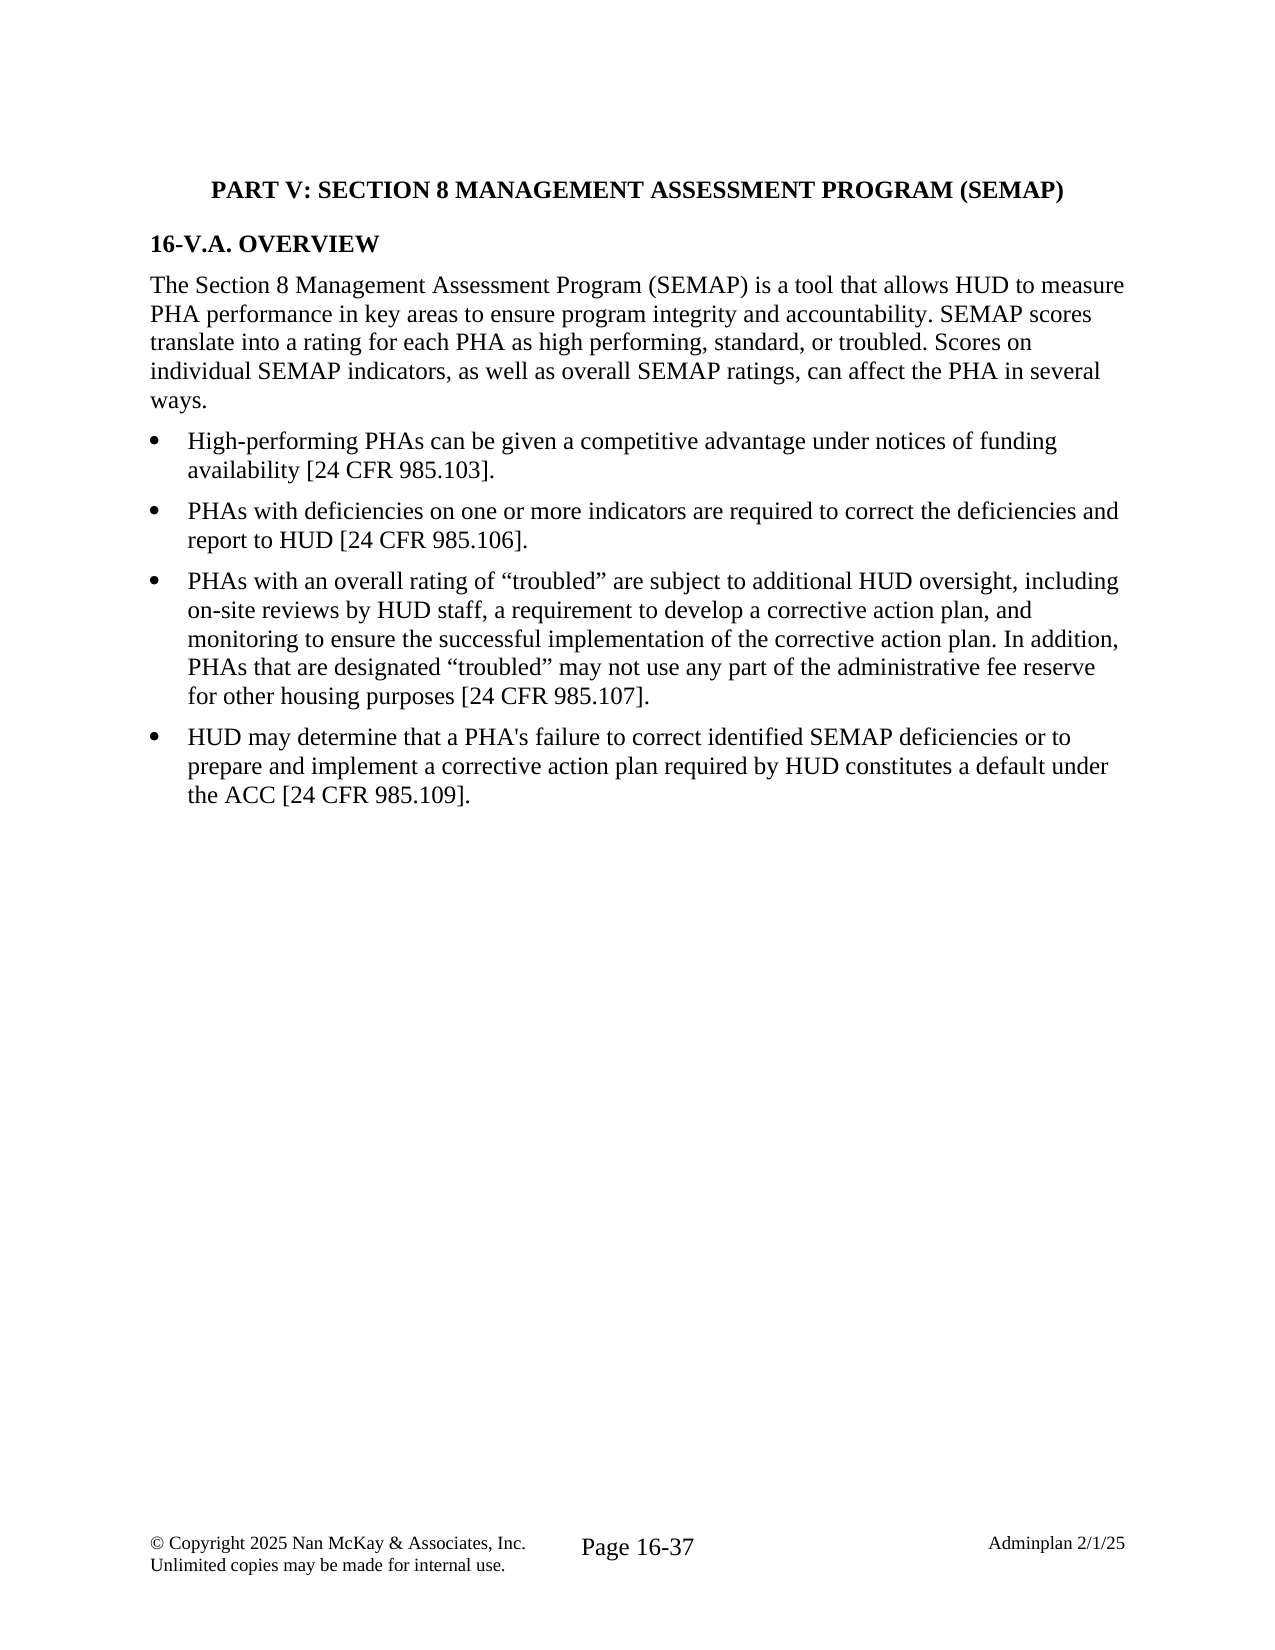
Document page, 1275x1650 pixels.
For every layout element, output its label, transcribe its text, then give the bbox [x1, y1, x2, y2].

list PHAs with an overall rating of “troubled” are subject to additional HUD oversight, including on-site reviews by HUD staff, a requirement to develop a corrective action plan, and monitoring to ensure the successful implementation of the corrective action plan. In addition, PHAs that are designated “troubled” may not use any part of the administrative fee reserve for other housing purposes [24 CFR 985.107]. [150, 566, 1125, 710]
list PHAs with deficiencies on one or more indicators are required to correct the deficiencies and report to HUD [24 CFR 985.106]. [150, 496, 1125, 554]
text 16-V.A. OVERVIEW [150, 229, 1125, 257]
text The Section 8 Management Assessment Program (SEMAP) is a tool that allows HUD to measure PHA performance in key areas to ensure program integrity and accountability. SEMAP scores translate into a rating for each PHA as high performing, standard, or troubled. Scores on individual SEMAP indicators, as well as overall SEMAP ratings, can affect the PHA in several ways. [150, 270, 1125, 414]
list High-performing PHAs can be given a competitive advantage under notices of funding availability [24 CFR 985.103]. [150, 426, 1125, 484]
text PART V: SECTION 8 MANAGEMENT ASSESSMENT PROGRAM (SEMAP) [150, 175, 1125, 204]
list HUD may determine that a PHA's failure to correct identified SEMAP deficiencies or to prepare and implement a corrective action plan required by HUD constitutes a default under the ACC [24 CFR 985.109]. [150, 722, 1125, 809]
